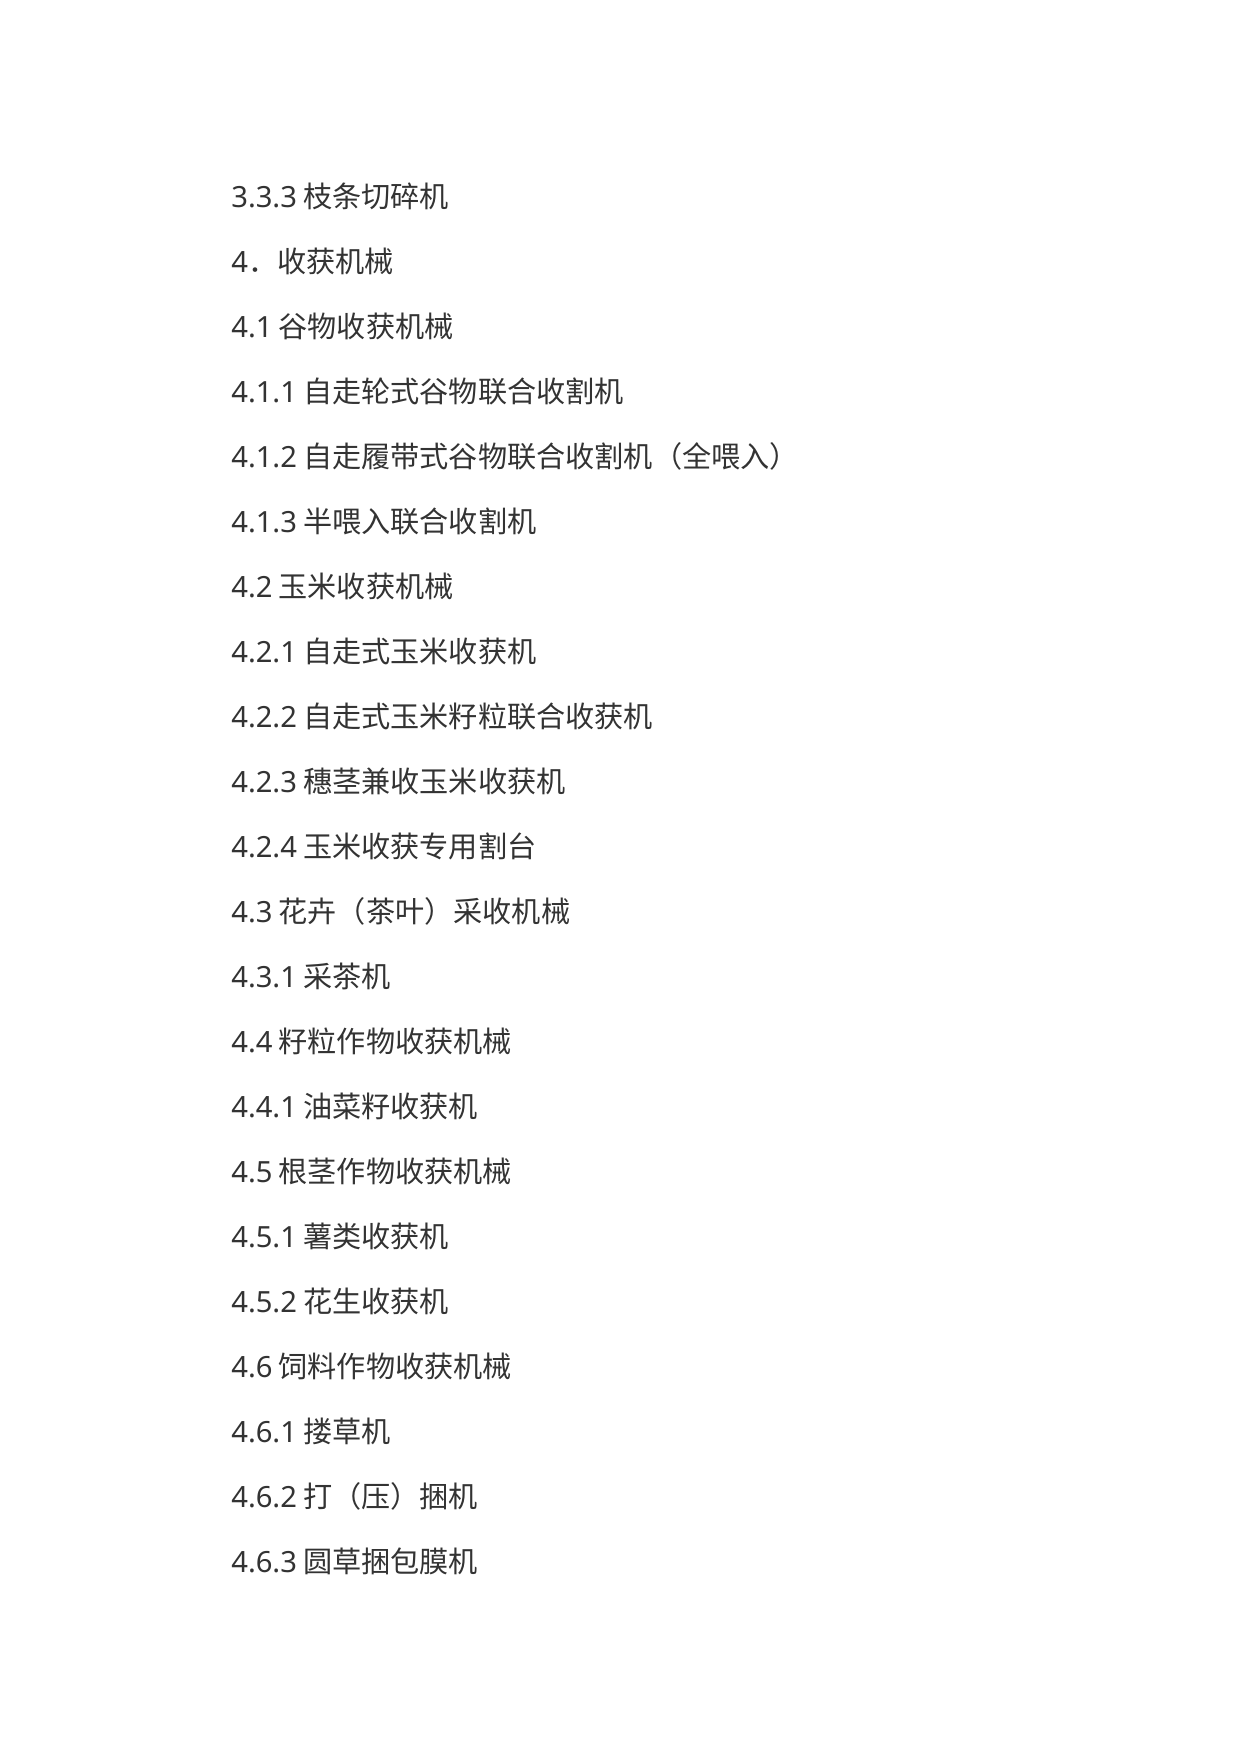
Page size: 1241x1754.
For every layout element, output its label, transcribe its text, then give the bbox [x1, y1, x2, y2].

text 4．收获机械 [187, 227, 1053, 292]
text 4.4籽粒作物收获机械 [187, 1007, 1053, 1072]
text 4.5根茎作物收获机械 [187, 1137, 1053, 1202]
text 4.6.1搂草机 [187, 1397, 1053, 1462]
text 4.6.3圆草捆包膜机 [187, 1527, 1053, 1592]
text 4.1谷物收获机械 [187, 292, 1053, 357]
text 4.2.1自走式玉米收获机 [187, 617, 1053, 682]
text 4.1.3半喂入联合收割机 [187, 487, 1053, 552]
text 4.1.2自走履带式谷物联合收割机（全喂入） [187, 422, 1053, 487]
text 4.3.1采茶机 [187, 942, 1053, 1007]
text 4.2玉米收获机械 [187, 552, 1053, 617]
text 4.6饲料作物收获机械 [187, 1332, 1053, 1397]
text 3.3.3枝条切碎机 [187, 162, 1053, 227]
text 4.6.2打（压）捆机 [187, 1462, 1053, 1527]
text 4.2.3穗茎兼收玉米收获机 [187, 747, 1053, 812]
text 4.2.2自走式玉米籽粒联合收获机 [187, 682, 1053, 747]
text 4.4.1油菜籽收获机 [187, 1072, 1053, 1137]
text 4.5.2花生收获机 [187, 1267, 1053, 1332]
text 4.1.1自走轮式谷物联合收割机 [187, 357, 1053, 422]
text 4.5.1薯类收获机 [187, 1202, 1053, 1267]
text 4.2.4玉米收获专用割台 [187, 812, 1053, 877]
text 4.3花卉（茶叶）采收机械 [187, 877, 1053, 942]
